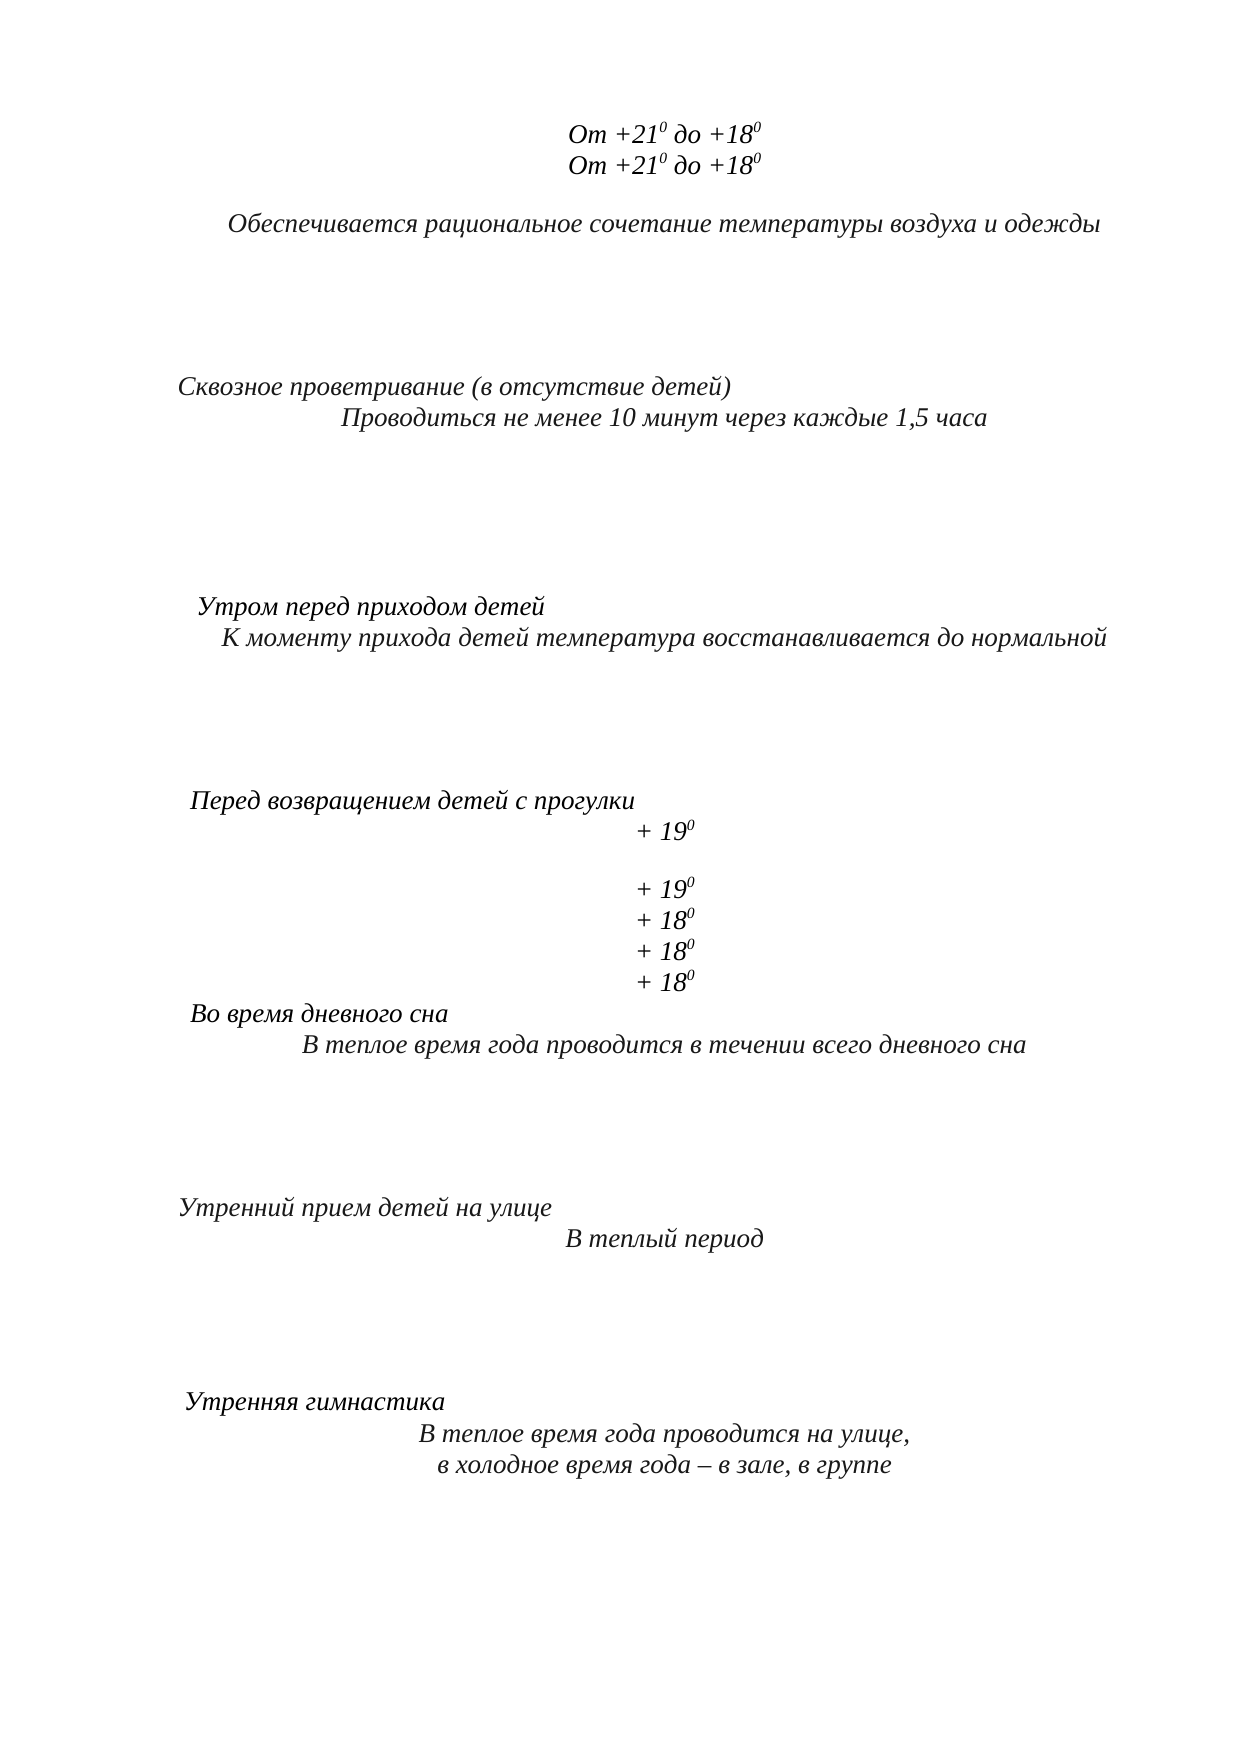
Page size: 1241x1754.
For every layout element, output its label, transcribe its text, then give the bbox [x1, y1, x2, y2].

text Утренняя гимнастика [177, 1386, 1152, 1417]
text В теплое время года проводится в течении всего дневного сна [177, 1028, 1152, 1060]
text Утром перед приходом детей [177, 590, 1152, 621]
text От +210 до +180 [177, 149, 1152, 180]
text + 180 [177, 935, 1152, 966]
text От +210 до +180 [177, 118, 1152, 149]
text + 190 [177, 815, 1152, 846]
text + 190 [177, 873, 1152, 904]
text Проводиться не менее 10 минут через каждые 1,5 часа [177, 401, 1152, 432]
text Сквозное проветривание (в отсутствие детей) [177, 370, 1152, 401]
text в холодное время года – в зале, в группе [177, 1448, 1152, 1479]
text + 180 [177, 904, 1152, 935]
text Перед возвращением детей с прогулки [177, 784, 1152, 815]
text Во время дневного сна [177, 997, 1152, 1028]
text Утренний прием детей на улице [177, 1191, 1152, 1223]
text В теплое время года проводится на улице, [177, 1417, 1152, 1448]
text В теплый период [177, 1223, 1152, 1254]
text + 180 [177, 966, 1152, 997]
text Обеспечивается рациональное сочетание температуры воздуха и одежды [177, 207, 1152, 238]
text К моменту прихода детей температура восстанавливается до нормальной [177, 621, 1152, 652]
